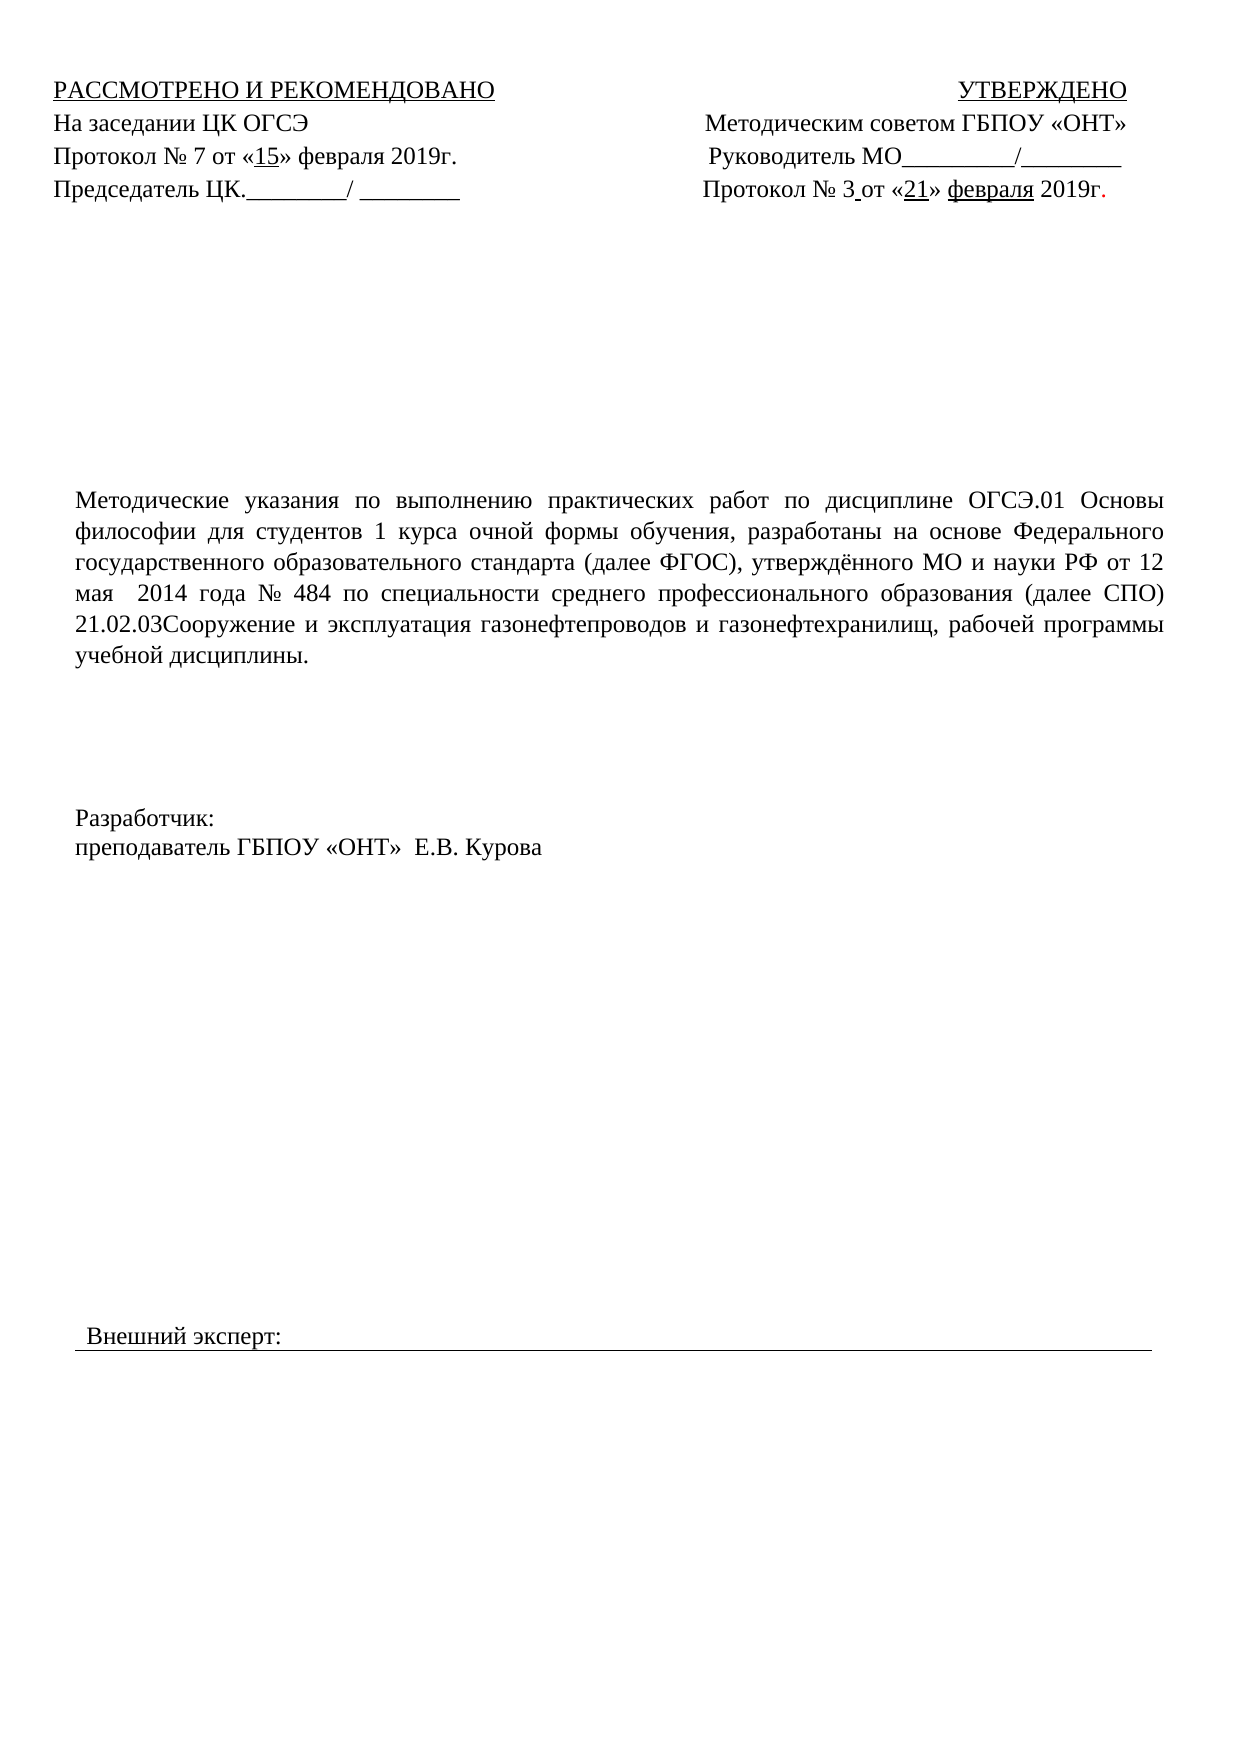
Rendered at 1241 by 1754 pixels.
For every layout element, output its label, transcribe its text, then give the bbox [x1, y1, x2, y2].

text Методические указания по выполнению практических работ по дисциплине ОГСЭ.01 Основы философии для студентов 1 курса очной формы обучения, разработаны на основе Федерального государственного образовательного стандарта (далее ФГОС), утверждённого МО и науки РФ от 12 мая 2014 года № 484 по специальности среднего профессионального образования (далее СПО) 21.02.03Сооружение и эксплуатация газонефтепроводов и газонефтехранилищ, рабочей программы учебной дисциплины. [75, 485, 1165, 669]
table_header РАССМОТРЕНО И РЕКОМЕНДОВАНО На заседании ЦК ОГСЭ Протокол № 7 от «15» февраля 2019г. Председатель ЦК.________/ ________ [42, 75, 603, 415]
table_header Внешний эксперт: [75, 1321, 1152, 1349]
table_header УТВЕРЖДЕНО Методическим советом ГБПОУ «ОНТ» Руководитель МО_________/________ Протокол № 3 от «21» февраля 2019г. [603, 75, 1138, 415]
text Разработчик: [75, 803, 1165, 832]
text преподаватель ГБПОУ «ОНТ» Е.В. Курова [75, 832, 1165, 861]
